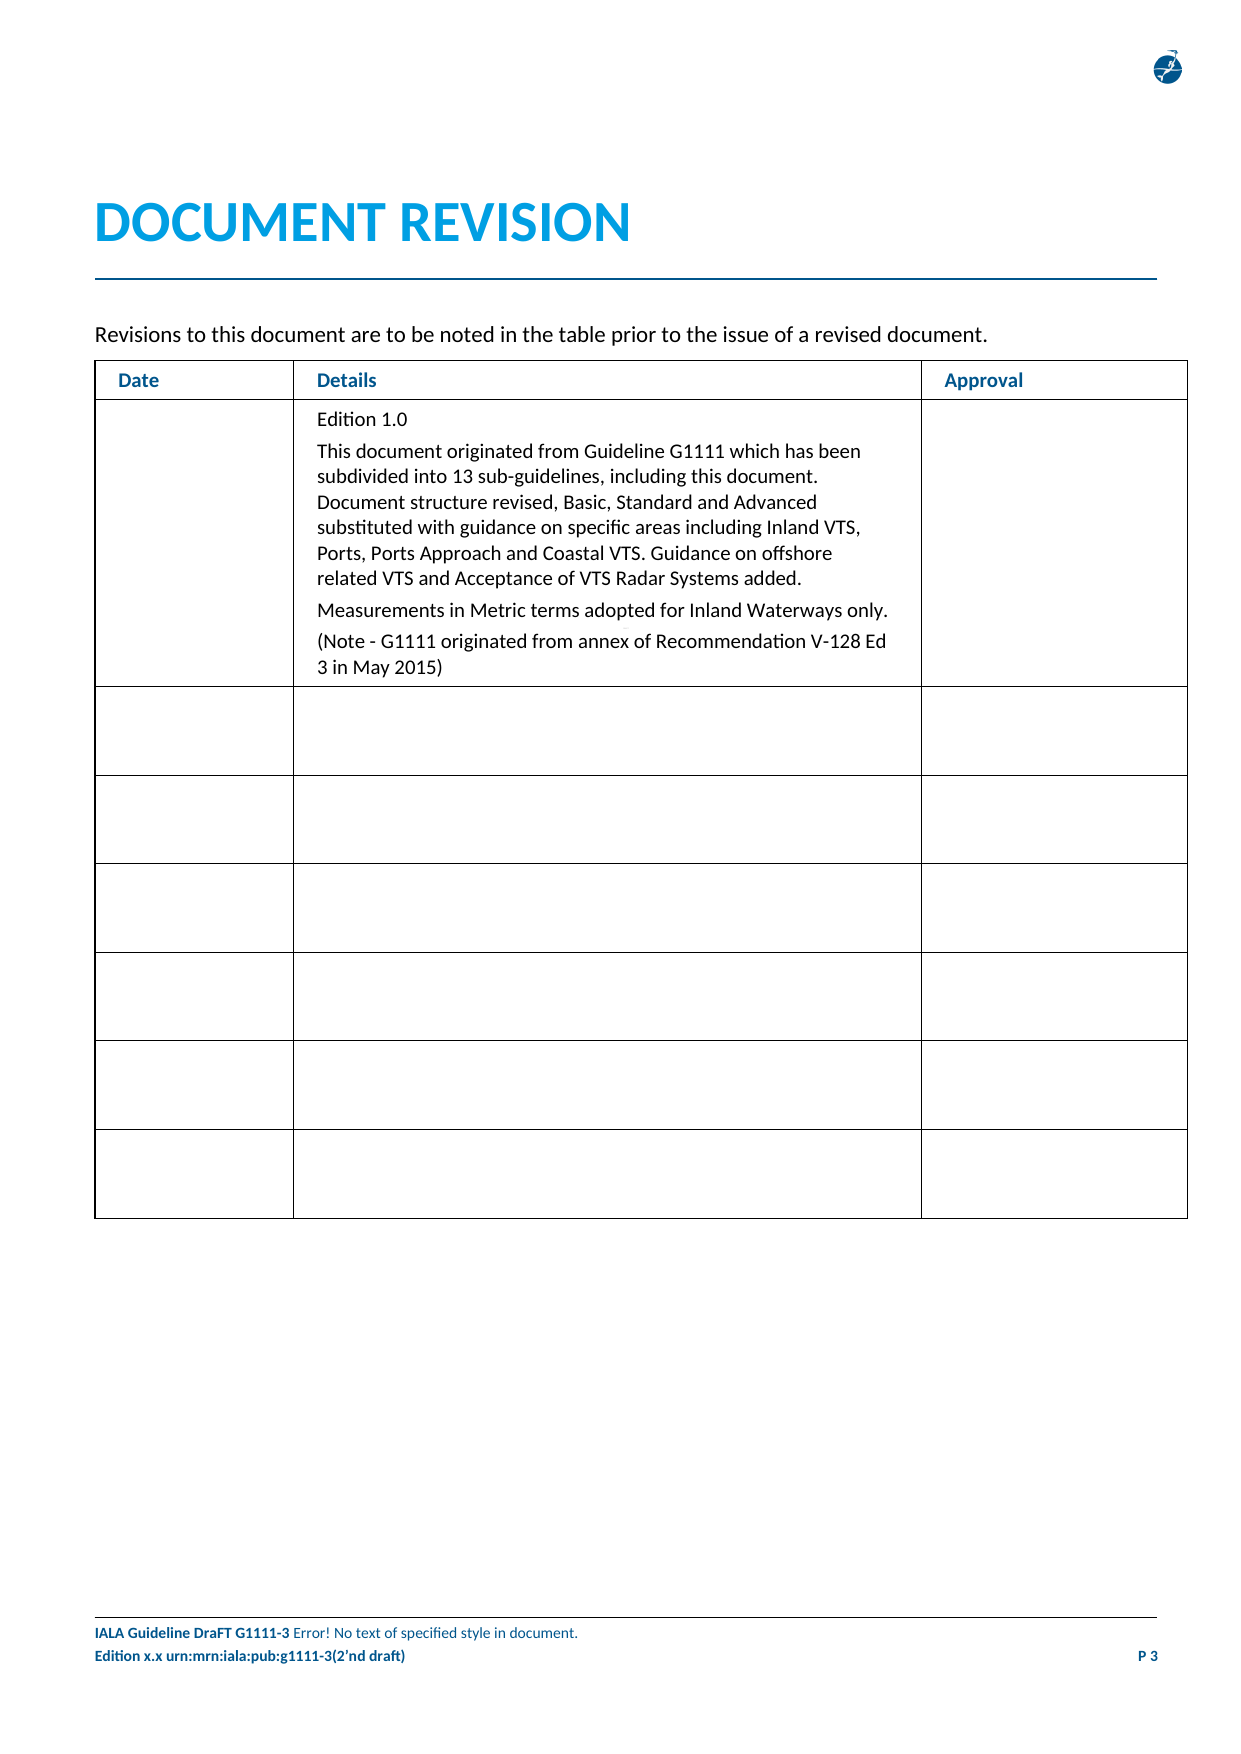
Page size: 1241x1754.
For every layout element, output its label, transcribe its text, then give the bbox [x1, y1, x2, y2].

table_cell [294, 864, 921, 952]
table_cell [96, 864, 293, 952]
table_cell [922, 1041, 1187, 1129]
table_cell [96, 953, 293, 1040]
table_cell Edition 1.0 This document originated from Guideline G1111 which has been subdivided into 13 sub-guidelines, including this document. Document structure revised, Basic, Standard and Advanced substituted with guidance on specific areas including Inland VTS, Ports, Ports Approach and Coastal VTS. Guidance on offshore related VTS and Acceptance of VTS Radar Systems added. Measurements in Metric terms adopted for Inland Waterways only. (Note - G1111 originated from annex of Recommendation V-128 Ed 3 in May 2015) [294, 400, 921, 686]
table_cell [294, 687, 921, 774]
table_header Approval [922, 361, 1187, 399]
table_cell [96, 776, 293, 863]
table_cell [922, 864, 1187, 952]
table_cell [294, 776, 921, 863]
text Revisions to this document are to be noted in the table prior to the issue of a revised document. [94, 320, 1157, 348]
table_cell [96, 1130, 293, 1218]
table_header Details [294, 361, 921, 399]
table_cell [294, 953, 921, 1040]
table_cell [922, 687, 1187, 774]
table_cell [922, 1130, 1187, 1218]
picture [1122, 0, 1241, 119]
table_cell [294, 1041, 921, 1129]
table_cell [294, 1130, 921, 1218]
table_cell [922, 400, 1187, 686]
table_cell [922, 776, 1187, 863]
table_cell [922, 953, 1187, 1040]
table_cell [96, 687, 293, 774]
table_cell [96, 400, 293, 686]
table_header Date [96, 361, 293, 399]
table_cell [96, 1041, 293, 1129]
